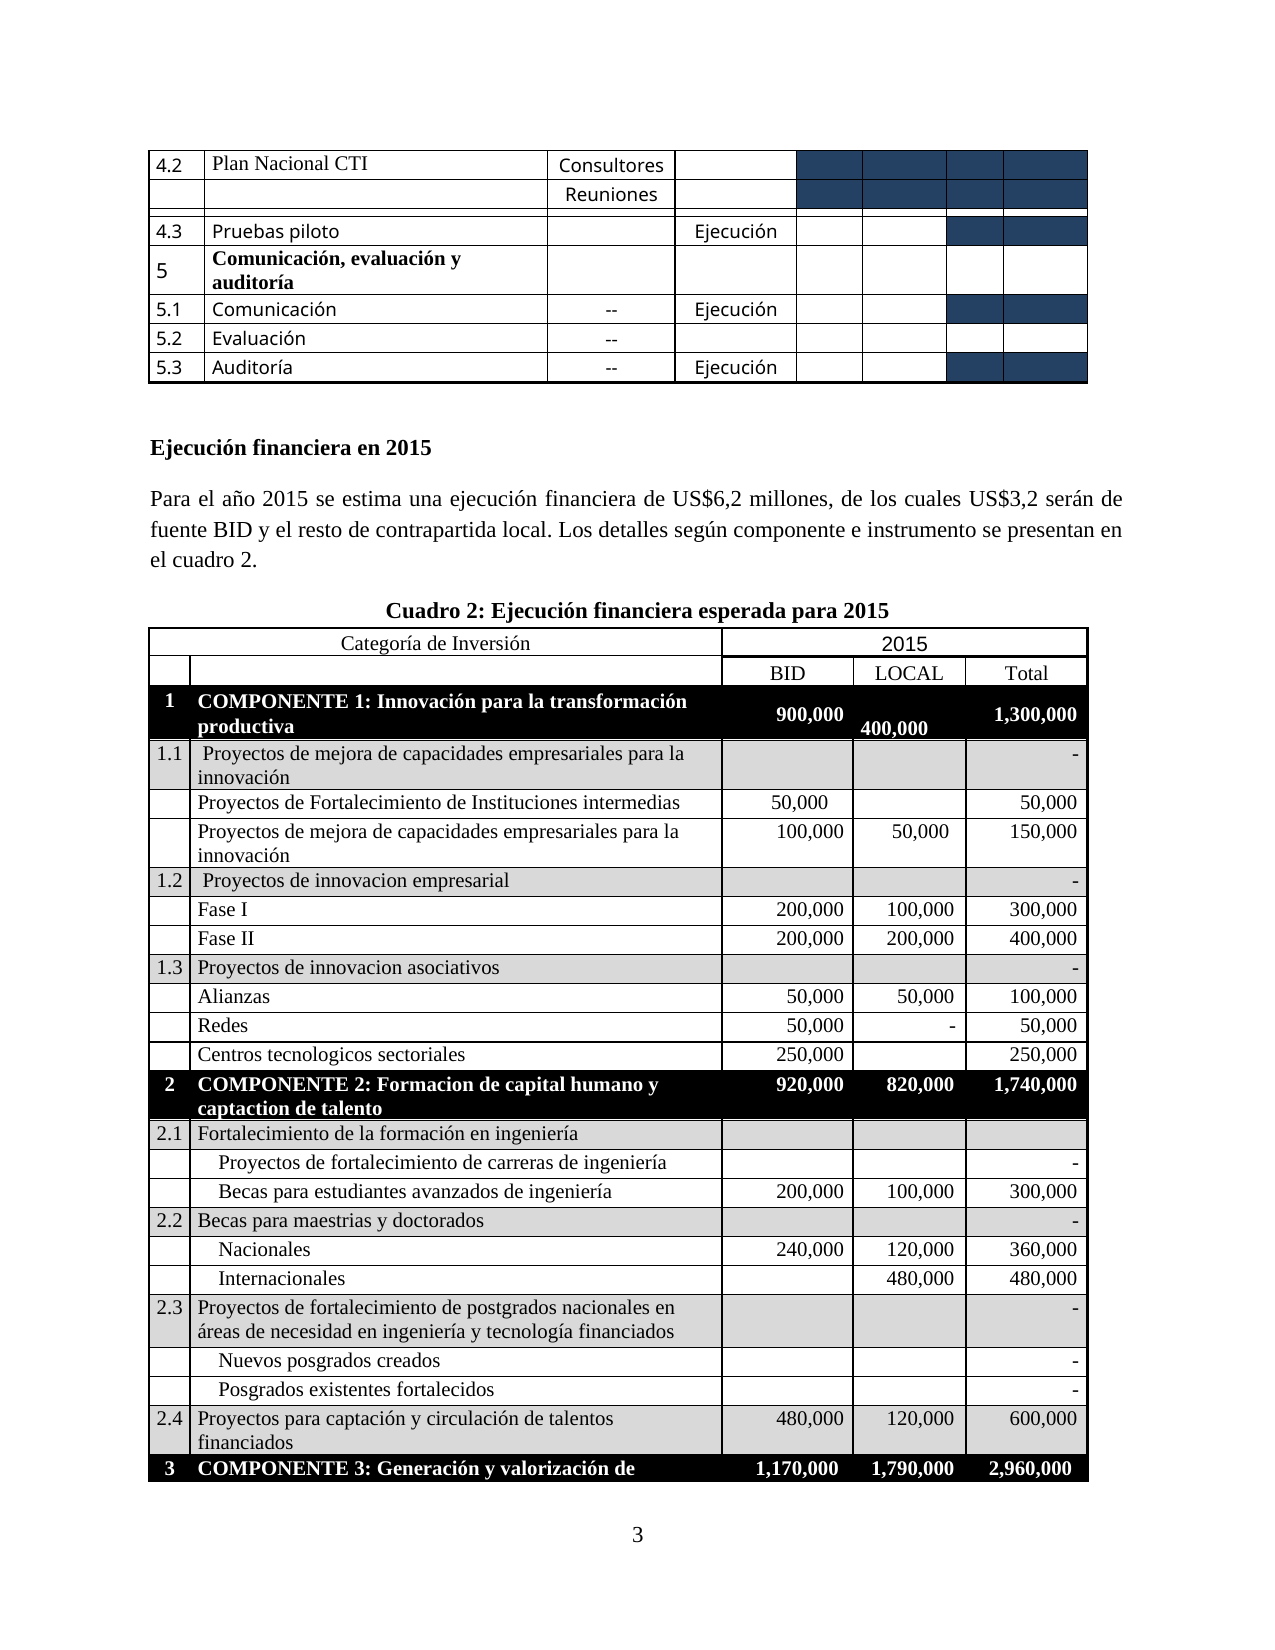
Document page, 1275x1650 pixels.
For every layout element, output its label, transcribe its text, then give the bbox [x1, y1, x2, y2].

table_cell [676, 324, 796, 352]
table_cell 360,000 [967, 1237, 1086, 1265]
table_cell [1004, 209, 1087, 216]
table_cell [947, 151, 1003, 179]
table_cell Becas para maestrias y doctorados [191, 1208, 721, 1236]
table_cell [797, 217, 862, 245]
table_cell [947, 217, 1003, 245]
table_cell - [854, 1013, 965, 1041]
table_cell [150, 1043, 189, 1070]
table_cell 1.1 [150, 741, 189, 789]
table_cell 50,000 [723, 984, 852, 1012]
table_cell 1,170,000 [723, 1455, 852, 1481]
table_cell Evaluación [205, 324, 547, 352]
table_cell - [967, 1208, 1086, 1236]
table_cell -- [548, 295, 674, 323]
table_cell [854, 868, 965, 896]
table_cell 120,000 [854, 1406, 965, 1454]
table_cell Nacionales [191, 1237, 721, 1265]
table_cell COMPONENTE 1: Innovación para la transformación productiva [191, 688, 721, 739]
table_cell 900,000 [723, 686, 852, 739]
table_cell 1.2 [150, 868, 189, 896]
table_cell 2 [150, 1071, 189, 1119]
table_cell [797, 324, 862, 352]
table_cell 120,000 [854, 1237, 965, 1265]
table_cell 480,000 [854, 1266, 965, 1294]
table_cell Redes [191, 1013, 721, 1041]
table_cell [854, 790, 965, 818]
table_cell 100,000 [854, 897, 965, 925]
table_cell 1,790,000 [854, 1455, 965, 1481]
table_cell [947, 295, 1003, 323]
table_cell 400,000 [967, 926, 1086, 954]
table_cell [1004, 217, 1087, 245]
table_cell 200,000 [723, 926, 852, 954]
table_cell Fortalecimiento de la formación en ingeniería [191, 1121, 721, 1149]
table_cell BID [723, 658, 853, 685]
table_cell - [967, 1150, 1086, 1178]
table_cell [205, 180, 547, 208]
table_cell [150, 984, 189, 1012]
table_cell - [967, 741, 1086, 789]
table_cell [676, 246, 796, 294]
table_cell 1 [150, 688, 189, 739]
table_cell 200,000 [723, 1179, 852, 1207]
table_cell 2.2 [150, 1208, 189, 1236]
table_cell [863, 217, 946, 245]
table_cell [947, 353, 1003, 381]
table_cell [723, 1295, 852, 1347]
table_cell Auditoría [205, 353, 547, 381]
table_cell 1,300,000 [967, 686, 1086, 739]
table_cell 5 [150, 246, 204, 294]
table_cell LOCAL [854, 658, 965, 685]
table_cell [854, 741, 965, 789]
table_cell 240,000 [723, 1237, 852, 1265]
table_cell Proyectos de fortalecimiento de carreras de ingeniería [191, 1150, 721, 1178]
table_cell [797, 353, 862, 381]
table_cell 5.2 [150, 324, 204, 352]
table_cell 400,000 [854, 686, 965, 739]
table_cell [723, 1377, 852, 1405]
table_cell 2.3 [150, 1295, 189, 1347]
table_header Categoría de Inversión [150, 629, 721, 655]
table_cell [150, 790, 189, 818]
table_header 2015 [723, 629, 1086, 655]
table_cell Proyectos de Fortalecimiento de Instituciones intermedias [191, 790, 721, 818]
table_cell -- [548, 324, 674, 352]
table_cell [797, 295, 862, 323]
table_cell Ejecución [676, 353, 796, 381]
table_cell [191, 656, 721, 685]
table_cell COMPONENTE 2: Formacion de capital humano y captaction de talento [191, 1071, 721, 1119]
table_cell 50,000 [967, 1013, 1086, 1041]
table_cell [150, 656, 189, 685]
table_cell [854, 1348, 965, 1376]
table_cell [723, 1150, 852, 1178]
table_cell Consultores [548, 151, 674, 179]
table_cell [854, 1150, 965, 1178]
table_cell 100,000 [854, 1179, 965, 1207]
table_cell Ejecución [676, 295, 796, 323]
table_cell 250,000 [723, 1043, 852, 1070]
table_cell [863, 151, 946, 179]
table_cell Proyectos de mejora de capacidades empresariales para la innovación [191, 741, 721, 789]
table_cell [191, 1455, 721, 1481]
table_cell [723, 1208, 852, 1236]
table_cell 5.3 [150, 353, 204, 381]
text Ejecución financiera en 2015 [150, 434, 1125, 461]
table_cell - [967, 1348, 1086, 1376]
table_cell [723, 1348, 852, 1376]
table_cell [150, 1266, 189, 1294]
table_cell Ejecución [676, 217, 796, 245]
table_cell 2.1 [150, 1121, 189, 1149]
table_cell 300,000 [967, 1179, 1086, 1207]
table_cell 920,000 [723, 1071, 852, 1119]
table_cell Proyectos de innovacion asociativos [191, 955, 721, 983]
table_cell 600,000 [967, 1406, 1086, 1454]
table_cell 150,000 [967, 819, 1086, 867]
table_cell 50,000 [854, 819, 965, 867]
table_cell 820,000 [854, 1071, 965, 1119]
table_cell Comunicación, evaluación y auditoría [205, 246, 547, 294]
table_cell [150, 1237, 189, 1265]
table_cell [723, 1121, 852, 1149]
table_cell [797, 209, 862, 216]
table_cell Fase I [191, 897, 721, 925]
table_cell 100,000 [723, 819, 852, 867]
table_cell 250,000 [967, 1043, 1086, 1070]
table_cell [150, 1013, 189, 1041]
table_cell Total [966, 658, 1086, 685]
table_cell - [967, 955, 1086, 983]
table_cell Reuniones [548, 180, 674, 208]
table_cell [150, 1179, 189, 1207]
table_cell [947, 324, 1003, 352]
table_cell [863, 324, 946, 352]
table_cell 50,000 [723, 790, 852, 818]
table_cell 3 [150, 1455, 189, 1481]
text Para el año 2015 se estima una ejecución financiera de US$6,2 millones, de los cuales US$3,2 serán de fuente BID y el resto de contrapartida local. Los detalles según componente e instrumento se presentan en el cuadro 2. [150, 486, 1125, 572]
table_cell 4.2 [150, 151, 204, 179]
table_cell [150, 1150, 189, 1178]
table_cell Proyectos para captación y circulación de talentos financiados [191, 1406, 721, 1454]
table_cell Alianzas [191, 984, 721, 1012]
table_cell -- [548, 353, 674, 381]
table_cell Proyectos de fortalecimiento de postgrados nacionales en áreas de necesidad en ingeniería y tecnología financiados [191, 1295, 721, 1347]
table_cell [1004, 180, 1087, 208]
table_cell Internacionales [191, 1266, 721, 1294]
table_cell [723, 741, 852, 789]
table_cell 480,000 [723, 1406, 852, 1454]
table_cell - [967, 1295, 1086, 1347]
table_cell [548, 246, 674, 294]
table_cell [723, 1266, 852, 1294]
table_cell [150, 1377, 189, 1405]
table_cell Proyectos de mejora de capacidades empresariales para la innovación [191, 819, 721, 867]
table_cell Plan Nacional CTI [205, 151, 547, 179]
table_cell 50,000 [967, 790, 1086, 818]
table_cell [1004, 324, 1087, 352]
table_cell [854, 1208, 965, 1236]
table_cell Nuevos posgrados creados [191, 1348, 721, 1376]
table_cell [797, 151, 862, 179]
table_cell 5.1 [150, 295, 204, 323]
table_cell [676, 180, 796, 208]
table_cell [854, 1121, 965, 1149]
table_cell Comunicación [205, 295, 547, 323]
table_cell [205, 209, 547, 216]
table_cell [150, 897, 189, 925]
table_cell [863, 246, 946, 294]
table_cell [150, 209, 204, 216]
table_cell 200,000 [723, 897, 852, 925]
table_cell [150, 819, 189, 867]
table_cell [863, 295, 946, 323]
table_cell 4.3 [150, 217, 204, 245]
table_cell - [967, 1377, 1086, 1405]
table_cell [1004, 246, 1087, 294]
table_cell [947, 180, 1003, 208]
table_cell 100,000 [967, 984, 1086, 1012]
table_cell 1,740,000 [967, 1071, 1086, 1119]
table_cell Fase II [191, 926, 721, 954]
table_cell [854, 1295, 965, 1347]
table_cell 480,000 [967, 1266, 1086, 1294]
table_cell 2,960,000 [967, 1455, 1086, 1481]
table_cell [863, 209, 946, 216]
table_cell [967, 1121, 1086, 1149]
table_cell Proyectos de innovacion empresarial [191, 868, 721, 896]
table_cell 300,000 [967, 897, 1086, 925]
table_cell [723, 868, 852, 896]
table_cell 50,000 [723, 1013, 852, 1041]
table_cell [854, 1377, 965, 1405]
table_cell [150, 180, 204, 208]
table_cell [797, 180, 862, 208]
table_cell [548, 209, 674, 216]
table_cell [947, 246, 1003, 294]
table_cell [863, 180, 946, 208]
table_cell 1.3 [150, 955, 189, 983]
table_cell [723, 955, 852, 983]
table_cell [676, 151, 796, 179]
table_cell Becas para estudiantes avanzados de ingeniería [191, 1179, 721, 1207]
table_cell Pruebas piloto [205, 217, 547, 245]
table_cell [1004, 295, 1087, 323]
table_cell [797, 246, 862, 294]
table_cell 200,000 [854, 926, 965, 954]
table_cell [1004, 353, 1087, 381]
table_cell Posgrados existentes fortalecidos [191, 1377, 721, 1405]
text Cuadro 2: Ejecución financiera esperada para 2015 [150, 597, 1125, 623]
table_cell [1004, 151, 1087, 179]
table_cell - [967, 868, 1086, 896]
table_cell [947, 209, 1003, 216]
table_cell [150, 926, 189, 954]
table_cell [854, 955, 965, 983]
table_cell [854, 1043, 965, 1070]
table_cell [548, 217, 674, 245]
table_cell [150, 1348, 189, 1376]
table_cell 2.4 [150, 1406, 189, 1454]
table_cell Centros tecnologicos sectoriales [191, 1043, 721, 1070]
table_cell [863, 353, 946, 381]
table_cell [676, 209, 796, 216]
table_cell 50,000 [854, 984, 965, 1012]
